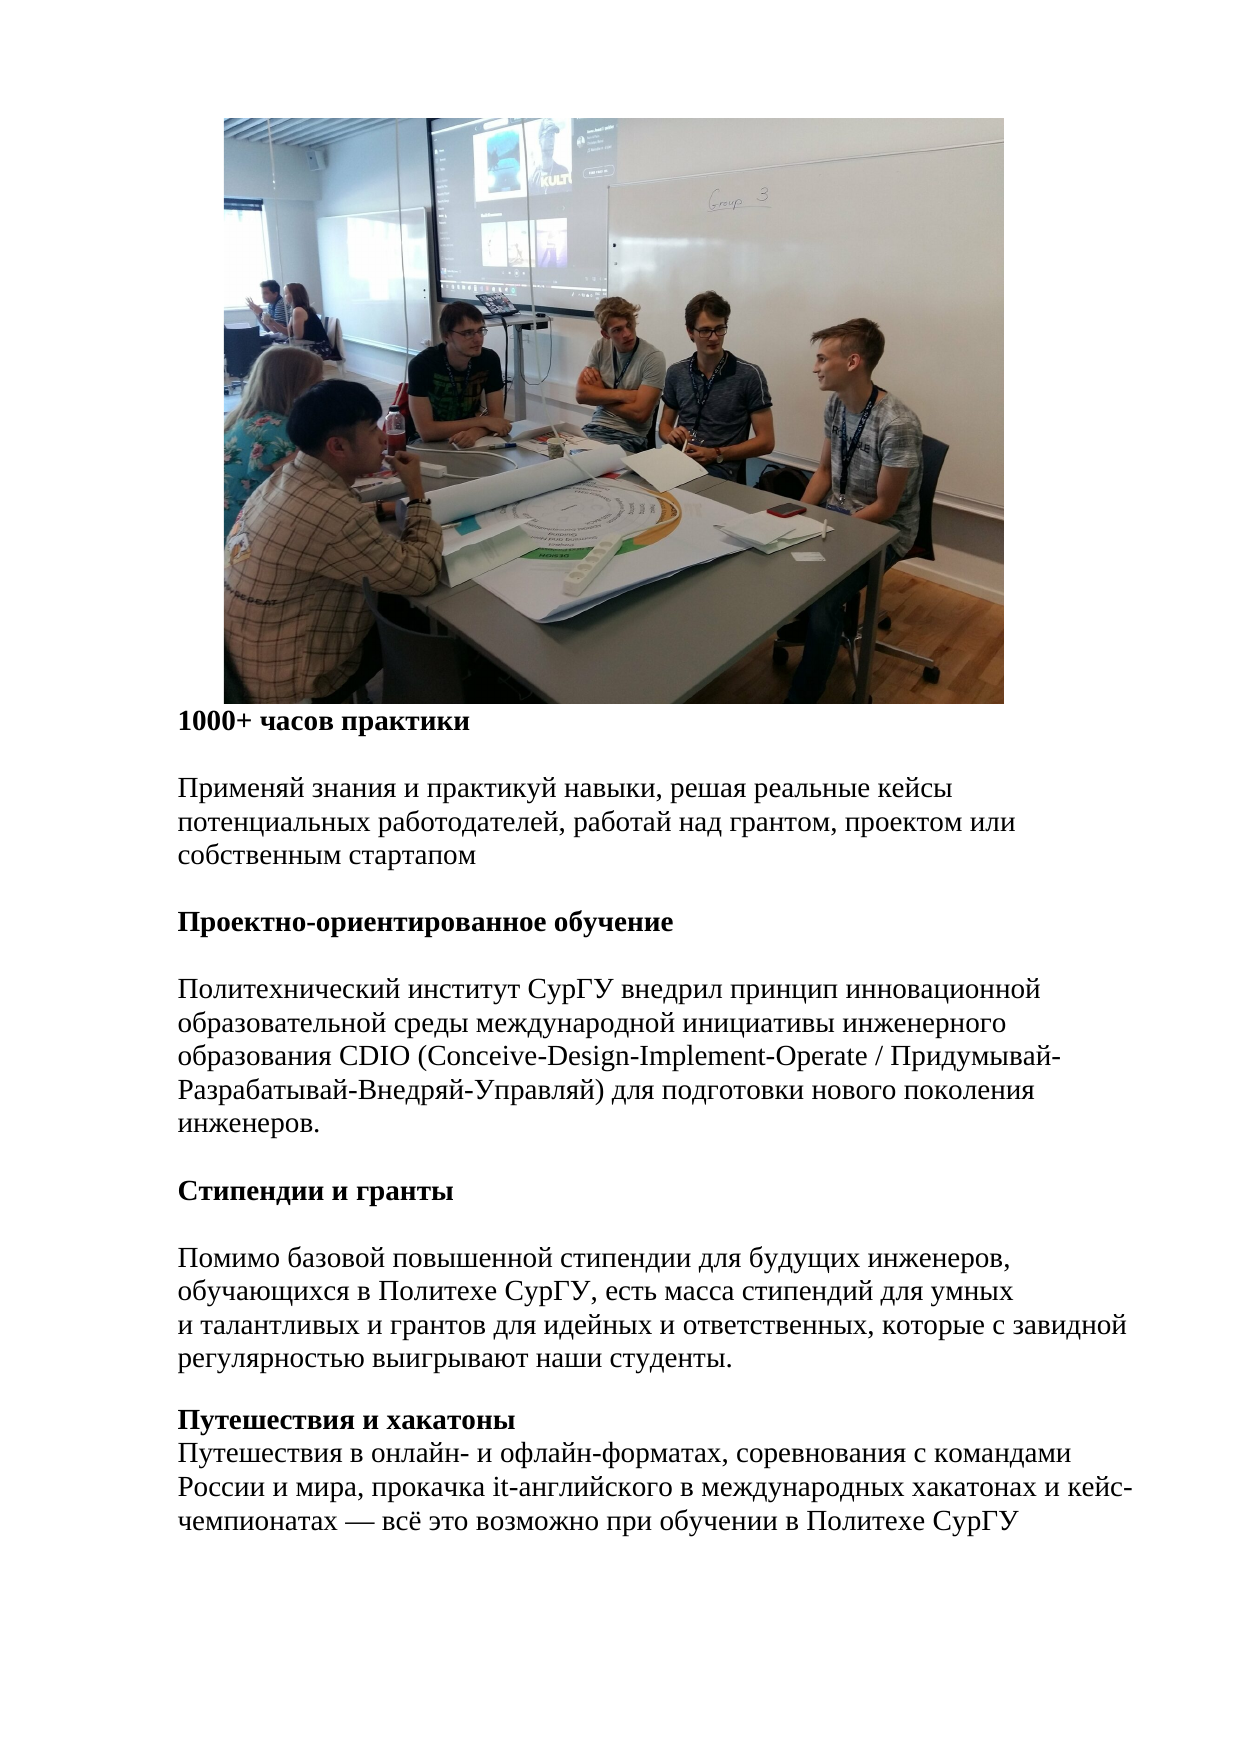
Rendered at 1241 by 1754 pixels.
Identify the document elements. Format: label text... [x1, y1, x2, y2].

text Путешествия в онлайн- и офлайн-форматах, соревнования с командами России и мира, прокачка it-английского в международных хакатонах и кейс-чемпионатах — всё это возможно при обучении в Политехе СурГУ [177, 1436, 1152, 1536]
text Стипендии и гранты [177, 1173, 1152, 1206]
text Путешествия и хакатоны [177, 1402, 1152, 1436]
text Политехнический институт СурГУ внедрил принцип инновационной образовательной среды международной инициативы инженерного образования CDIO (Conceive-Design-Implement-Operate / Придумывай-Разрабатывай-Внедряй-Управляй) для подготовки нового поколения инженеров. [177, 971, 1152, 1139]
text Применяй знания и практикуй навыки, решая реальные кейсы потенциальных работодателей, работай над грантом, проектом или собственным стартапом [177, 770, 1152, 871]
text Проектно-ориентированное обучение [177, 904, 1152, 938]
picture [223, 118, 1004, 704]
text Помимо базовой повышенной стипендии для будущих инженеров, обучающихся в Политехе СурГУ, есть масса стипендий для умных и талантливых и грантов для идейных и ответственных, которые с завидной регулярностью выигрывают наши студенты. [177, 1240, 1152, 1374]
text 1000+ часов практики [177, 703, 1152, 737]
